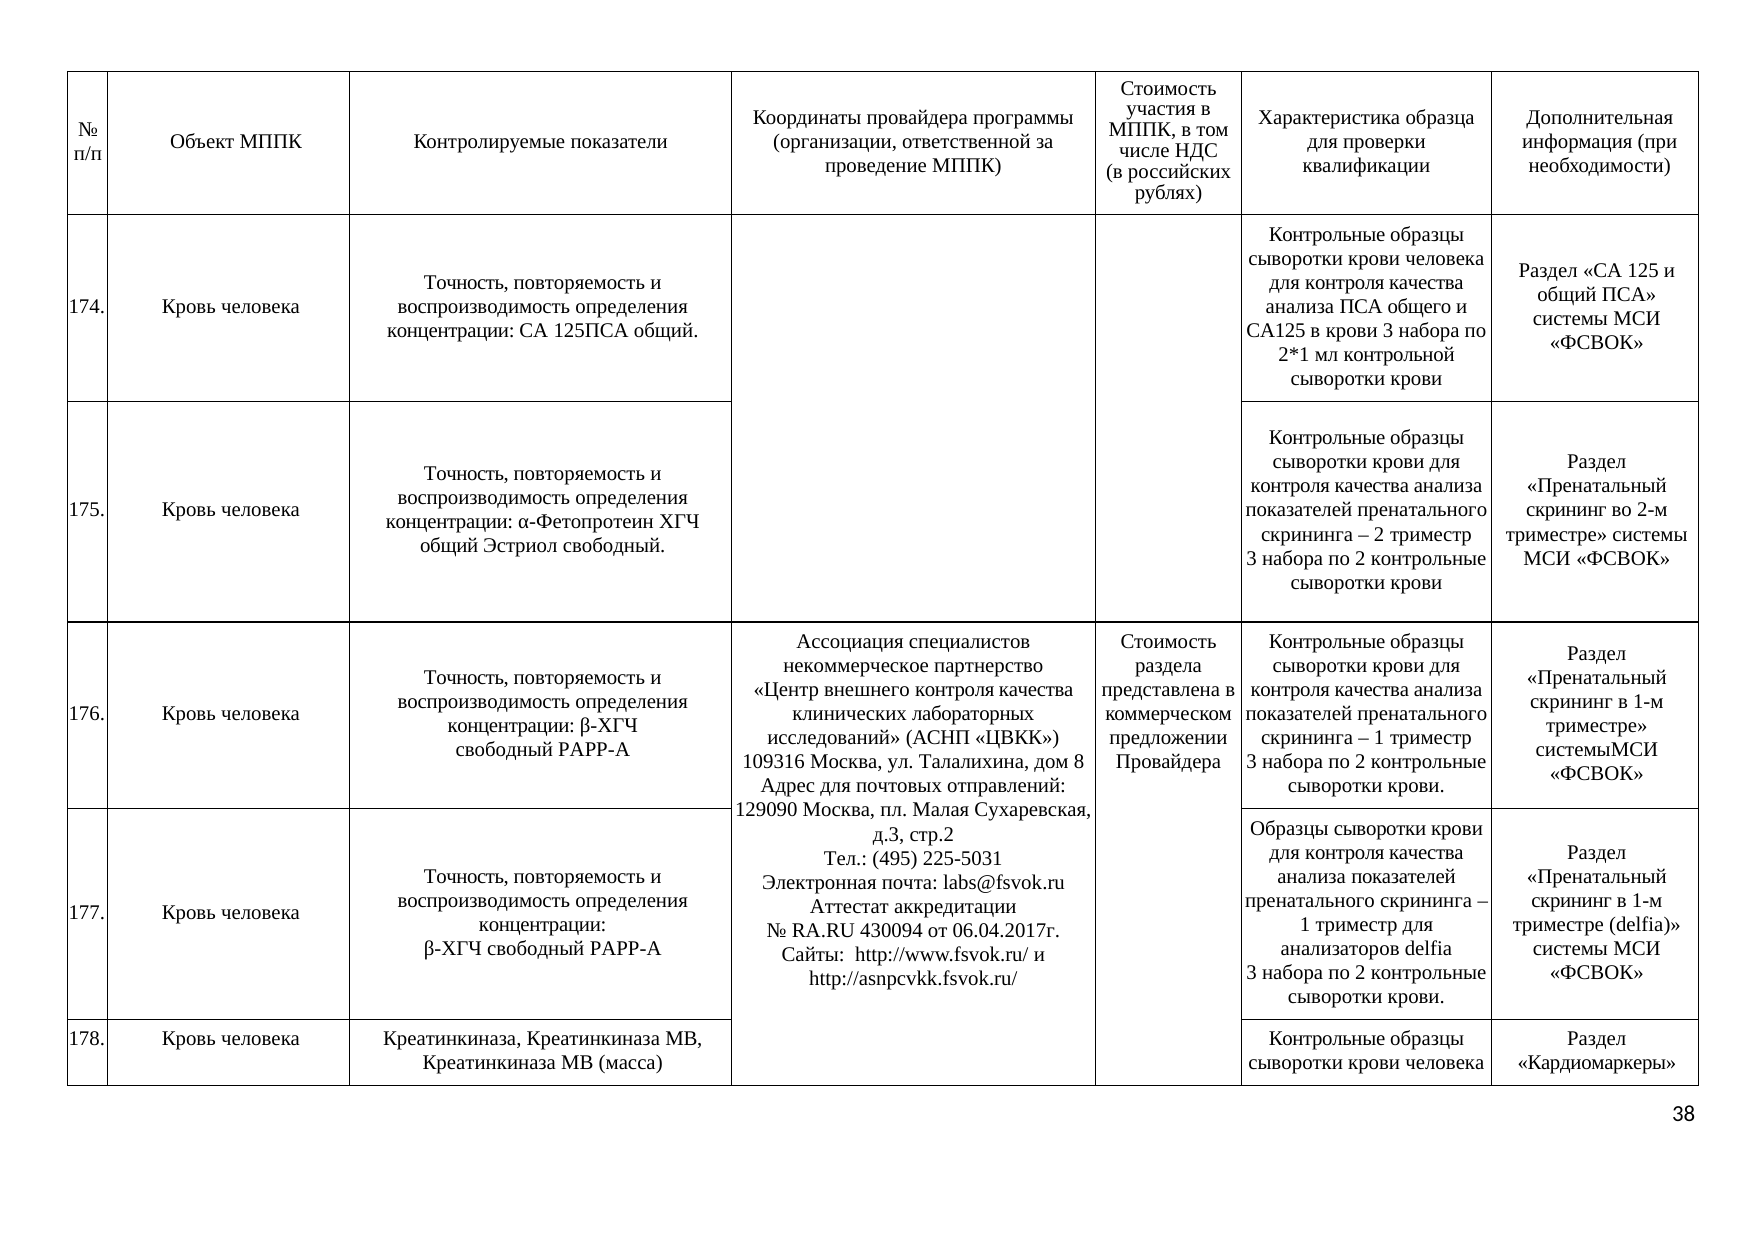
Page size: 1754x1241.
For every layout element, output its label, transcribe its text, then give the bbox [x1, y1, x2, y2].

table_cell Кровь человека [108, 1020, 349, 1085]
table_cell Раздел «Кардиомаркеры» системы МСИ «ФСВОК» [1492, 1020, 1698, 1085]
table_header Характеристика образца для проверки квалификации [1242, 72, 1491, 214]
table_cell [68, 1020, 107, 1085]
table_header № п/п [68, 72, 107, 214]
table_cell Кровь человека [108, 623, 349, 808]
table_cell Кровь человека [108, 809, 349, 1019]
table_cell Раздел «СА 125 и общий ПСА» системы МСИ «ФСВОК» [1492, 215, 1698, 401]
table_cell Образцы сыворотки крови для контроля качества анализа показателей пренатального скрининга – 1 триместр для анализаторoв delfia 3 набора по 2 контрольные сыворотки крови. [1242, 809, 1491, 1019]
table_cell [68, 809, 107, 1019]
table_header Координаты провайдера программы (организации, ответственной за проведение МППК) [732, 72, 1095, 214]
table_cell Раздел «Пренатальный скрининг в 1-м триместре» системыМСИ «ФСВОК» [1492, 623, 1698, 808]
table_cell Кровь человека [108, 402, 349, 621]
table_cell Креатинкиназа, Креатинкиназа МВ, Креатинкиназа МВ (масса) МиоглобинТропонин I Тропонин Т. [350, 1020, 731, 1085]
table_header Контролируемые показатели [350, 72, 731, 214]
table_cell Кровь человека [108, 215, 349, 401]
table_header Дополнительная информация (при необходимости) [1492, 72, 1698, 214]
table_cell Ассоциация специалистов некоммерческое партнерство «Центр внешнего контроля качества клинических лабораторных исследований» (АСНП «ЦВКК») 109316 Москва, ул. Талалихина, дом 8 Адрес для почтовых отправлений: 129090 Москва, пл. Малая Сухаревская, д.3, стр.2 Тел.: (495) 225-5031 Электронная почта: labs@fsvok.ru Аттестат аккредитации № RA.RU 430094 от 06.04.2017г. Сайты: http://www.fsvok.ru/ и http://asnpcvkk.fsvok.ru/ [732, 623, 1095, 1085]
table_cell Раздел «Пренатальный скрининг во 2-м триместре» системы МСИ «ФСВОК» [1492, 402, 1698, 621]
table_cell Точность, повторяемость и воспроизводимость определения концентрации: α-Фетопротеин ХГЧ общий Эстриол свободный. [350, 402, 731, 621]
table_cell [68, 402, 107, 621]
table_cell Стоимость раздела представлена в коммерческом предложении Провайдера [1096, 623, 1241, 1085]
table_cell Контрольные образцы сыворотки крови для контроля качества анализа показателей пренатального скрининга – 1 триместр 3 набора по 2 контрольные сыворотки крови. [1242, 623, 1491, 808]
table_cell Контрольные образцы сыворотки крови для контроля качества анализа показателей пренатального скрининга – 2 триместр 3 набора по 2 контрольные сыворотки крови [1242, 402, 1491, 621]
table_cell Точность, повторяемость и воспроизводимость определения концентрации: СА 125ПСА общий. [350, 215, 731, 401]
table_cell Раздел «Пренатальный скрининг в 1-м триместре (delfia)» системы МСИ «ФСВОК» [1492, 809, 1698, 1019]
table_cell Точность, повторяемость и воспроизводимость определения концентрации: β-ХГЧ свободный PAPP-A [350, 809, 731, 1019]
table_header Стоимость участия в МППК, в том числе НДС (в российских рублях) [1096, 72, 1241, 214]
table_cell Контрольные образцы сыворотки крови человека для контроля качества анализа ПСА общего и СА125 в крови 3 набора по 2*1 мл контрольной сыворотки крови [1242, 215, 1491, 401]
table_cell Точность, повторяемость и воспроизводимость определения концентрации: β-ХГЧ свободный PAPP-A [350, 623, 731, 808]
table_header Объект МППК [108, 72, 349, 214]
table_cell [68, 623, 107, 808]
table_cell Контрольные образцы сыворотки крови человека для контроля качества определения кардиомаркеров 2 набора по 2*1 мл контрольные сыворотки крови [1242, 1020, 1491, 1085]
table_cell [68, 215, 107, 401]
